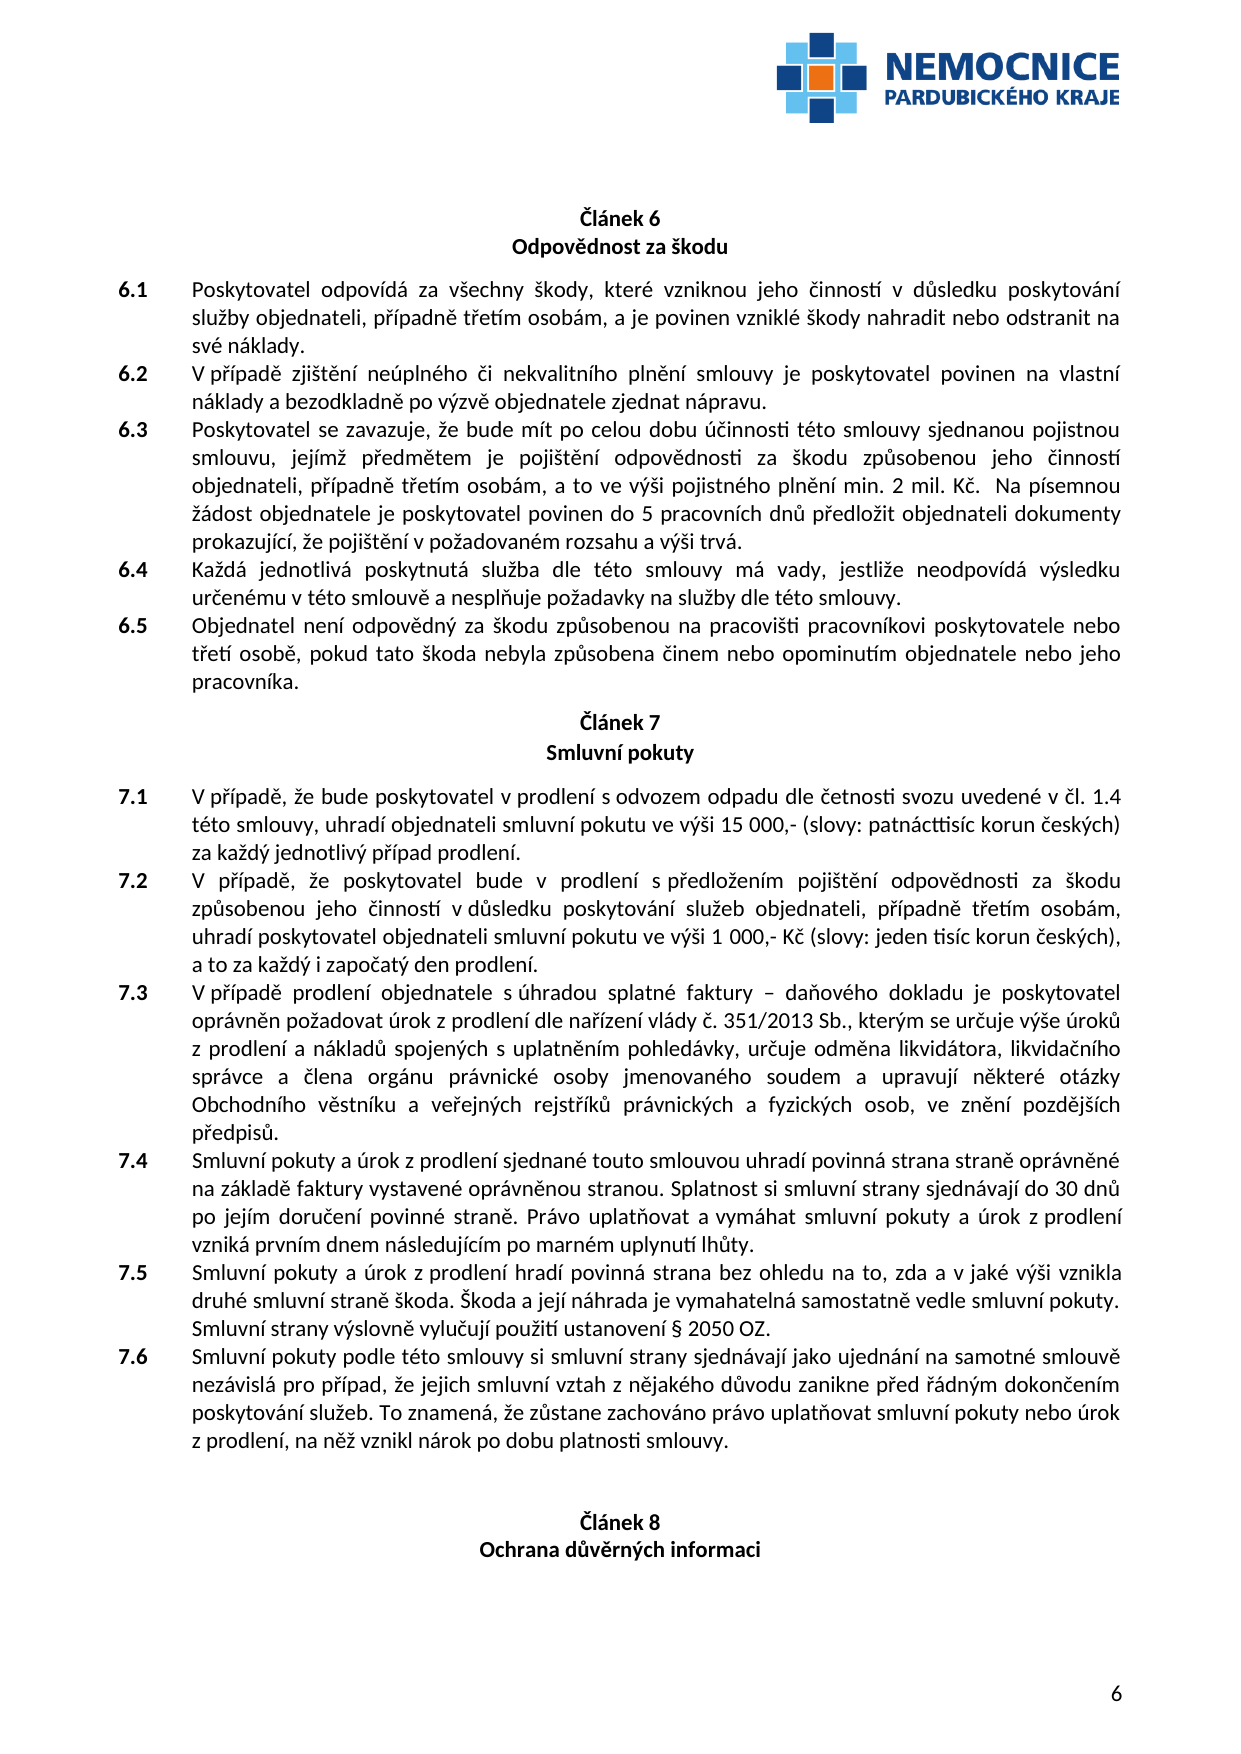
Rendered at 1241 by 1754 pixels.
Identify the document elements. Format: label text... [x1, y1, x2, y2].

text 6.4 Každá jednotlivá poskytnutá služba dle této smlouvy má vady, jestliže neodpovídá výsledku určenému v této smlouvě a nesplňuje požadavky na služby dle této smlouvy. [118, 555, 1122, 611]
picture [776, 31, 1119, 124]
text 6.3 Poskytovatel se zavazuje, že bude mít po celou dobu účinnosti této smlouvy sjednanou pojistnou smlouvu, jejímž předmětem je pojištění odpovědnosti za škodu způsobenou jeho činností objednateli, případně třetím osobám, a to ve výši pojistného plnění min. 2 mil. Kč. Na písemnou žádost objednatele je poskytovatel povinen do 5 pracovních dnů předložit objednateli dokumenty prokazující, že pojištění v požadovaném rozsahu a výši trvá. [118, 415, 1122, 555]
text 6.1 Poskytovatel odpovídá za všechny škody, které vzniknou jeho činností v důsledku poskytování služby objednateli, případně třetím osobám, a je povinen vzniklé škody nahradit nebo odstranit na své náklady. [118, 275, 1122, 359]
text 7.2 V případě, že poskytovatel bude v prodlení s předložením pojištění odpovědnosti za škodu způsobenou jeho činností v důsledku poskytování služeb objednateli, případně třetím osobám, uhradí poskytovatel objednateli smluvní pokutu ve výši 1 000,- Kč (slovy: jeden tisíc korun českých), a to za každý i započatý den prodlení. [118, 866, 1122, 978]
text 7.5 Smluvní pokuty a úrok z prodlení hradí povinná strana bez ohledu na to, zda a v jaké výši vznikla druhé smluvní straně škoda. Škoda a její náhrada je vymahatelná samostatně vedle smluvní pokuty. Smluvní strany výslovně vylučují použití ustanovení § 2050 OZ. [118, 1258, 1122, 1342]
text 6.5 Objednatel není odpovědný za škodu způsobenou na pracovišti pracovníkovi poskytovatele nebo třetí osobě, pokud tato škoda nebyla způsobena činem nebo opominutím objednatele nebo jeho pracovníka. [118, 611, 1122, 695]
text 6.2 V případě zjištění neúplného či nekvalitního plnění smlouvy je poskytovatel povinen na vlastní náklady a bezodkladně po výzvě objednatele zjednat nápravu. [118, 359, 1122, 415]
subtitle Odpovědnost za škodu [118, 232, 1122, 260]
text 7.1 V případě, že bude poskytovatel v prodlení s odvozem odpadu dle četnosti svozu uvedené v čl. 1.4 této smlouvy, uhradí objednateli smluvní pokutu ve výši 15 000,- (slovy: patnácttisíc korun českých) za každý jednotlivý případ prodlení. [118, 782, 1122, 866]
subtitle Smluvní pokuty [118, 738, 1122, 767]
text Článek 6 [118, 204, 1122, 232]
text 7.3 V případě prodlení objednatele s úhradou splatné faktury – daňového dokladu je poskytovatel oprávněn požadovat úrok z prodlení dle nařízení vlády č. 351/2013 Sb., kterým se určuje výše úroků z prodlení a nákladů spojených s uplatněním pohledávky, určuje odměna likvidátora, likvidačního správce a člena orgánu právnické osoby jmenovaného soudem a upravují některé otázky Obchodního věstníku a veřejných rejstříků právnických a fyzických osob, ve znění pozdějších předpisů. [118, 978, 1122, 1146]
text Ochrana důvěrných informaci [118, 1536, 1122, 1564]
text 7.6 Smluvní pokuty podle této smlouvy si smluvní strany sjednávají jako ujednání na samotné smlouvě nezávislá pro případ, že jejich smluvní vztah z nějakého důvodu zanikne před řádným dokončením poskytování služeb. To znamená, že zůstane zachováno právo uplatňovat smluvní pokuty nebo úrok z prodlení, na něž vznikl nárok po dobu platnosti smlouvy. [118, 1342, 1122, 1454]
text 7.4 Smluvní pokuty a úrok z prodlení sjednané touto smlouvou uhradí povinná strana straně oprávněné na základě faktury vystavené oprávněnou stranou. Splatnost si smluvní strany sjednávají do 30 dnů po jejím doručení povinné straně. Právo uplatňovat a vymáhat smluvní pokuty a úrok z prodlení vzniká prvním dnem následujícím po marném uplynutí lhůty. [118, 1146, 1122, 1258]
subtitle Článek 7 [118, 708, 1122, 736]
text Článek 8 [118, 1508, 1122, 1536]
